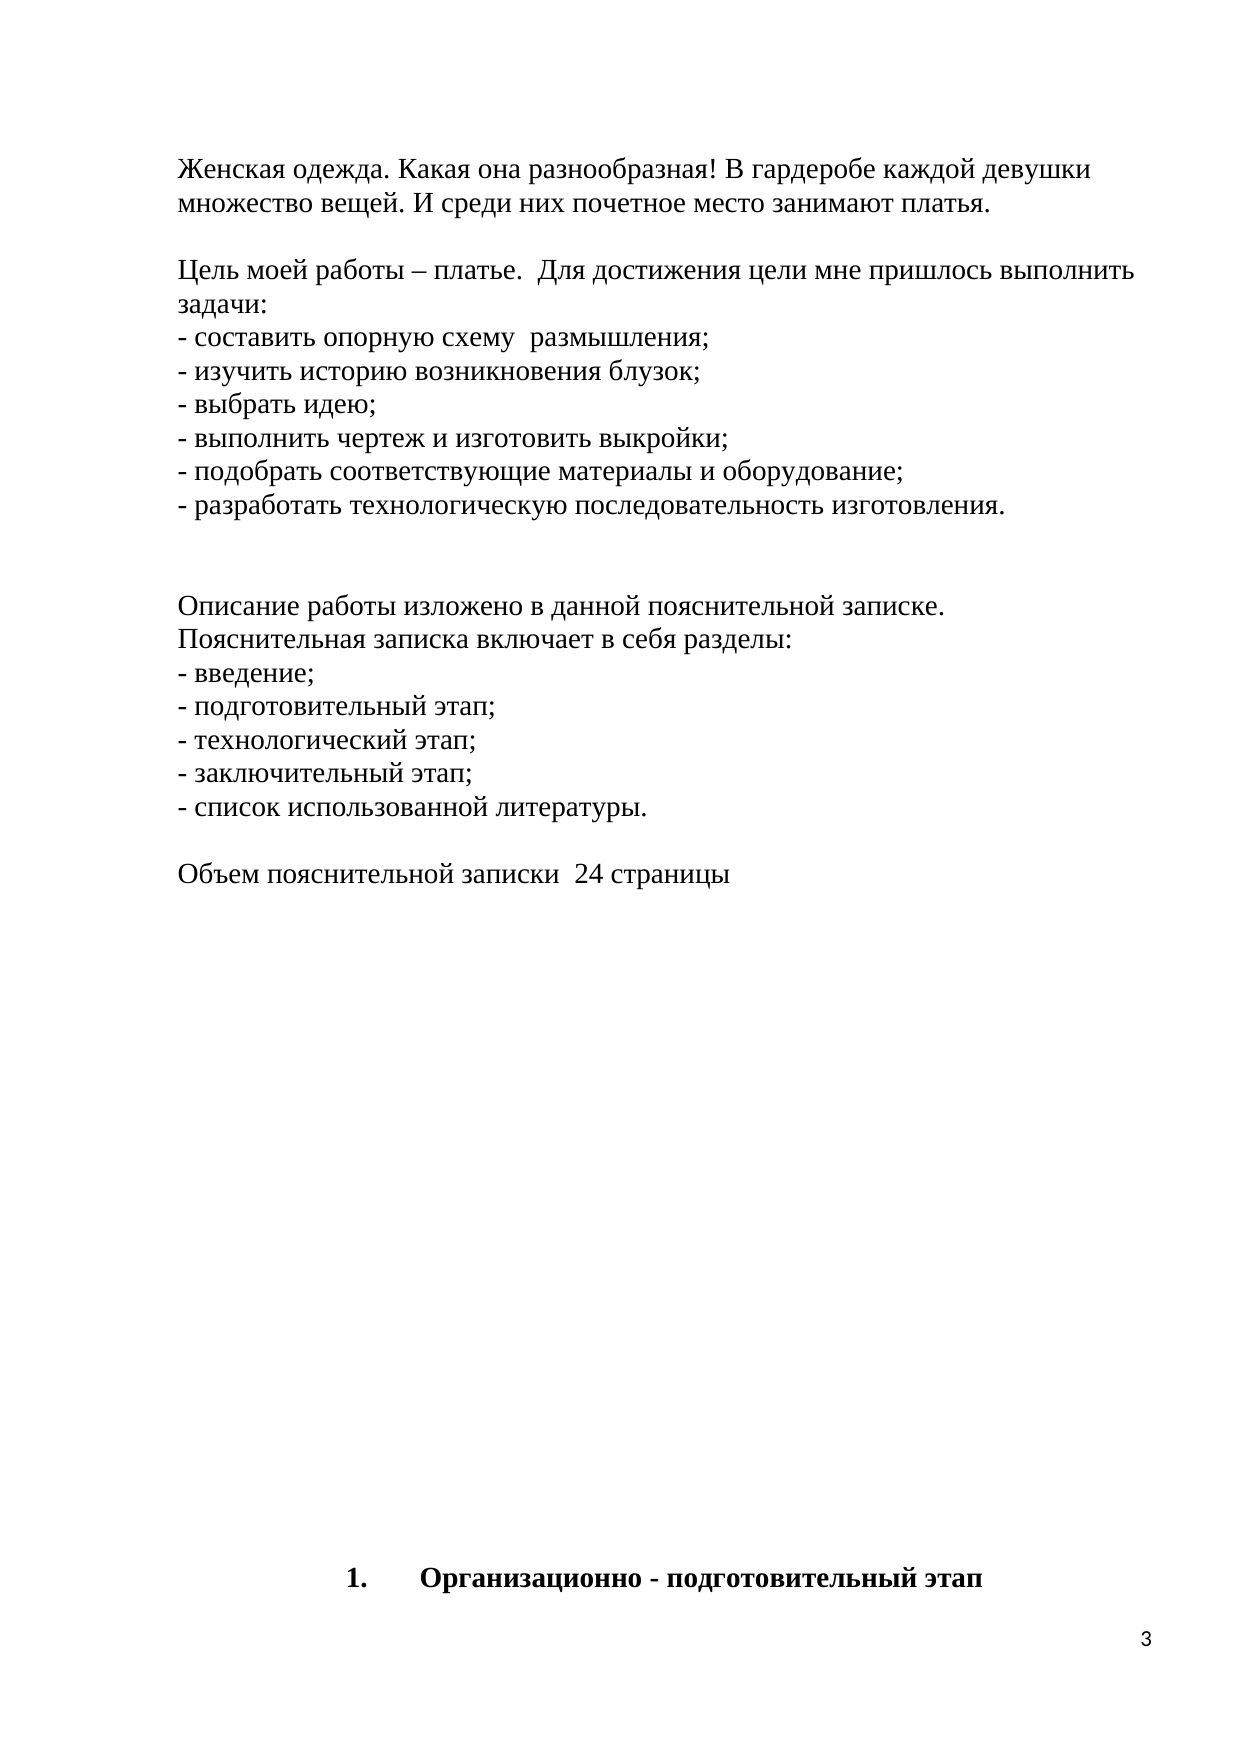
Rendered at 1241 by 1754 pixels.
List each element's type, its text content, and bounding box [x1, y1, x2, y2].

text Цель моей работы – платье. Для достижения цели мне пришлось выполнить задачи: [177, 252, 1152, 319]
text - список использованной литературы. [177, 789, 1152, 822]
text - заключительный этап; [177, 755, 1152, 789]
text 1. Организационно - подготовительный этап [177, 1560, 1152, 1594]
text Женская одежда. Какая она разнообразная! В гардеробе каждой девушки множество вещей. И среди них почетное место занимают платья. [177, 152, 1152, 219]
text - подготовительный этап; [177, 688, 1152, 722]
text - подобрать соответствующие материалы и оборудование; [177, 453, 1152, 487]
text - изучить историю возникновения блузок; [177, 353, 1152, 386]
text - составить опорную схему размышления; [177, 319, 1152, 353]
text Объем пояснительной записки 24 страницы [177, 856, 1152, 889]
text - выбрать идею; [177, 386, 1152, 420]
text - разработать технологическую последовательность изготовления. [177, 487, 1152, 521]
text - технологический этап; [177, 722, 1152, 755]
text - введение; [177, 655, 1152, 688]
text Описание работы изложено в данной пояснительной записке. [177, 588, 1152, 621]
text Пояснительная записка включает в себя разделы: [177, 621, 1152, 655]
text - выполнить чертеж и изготовить выкройки; [177, 420, 1152, 453]
